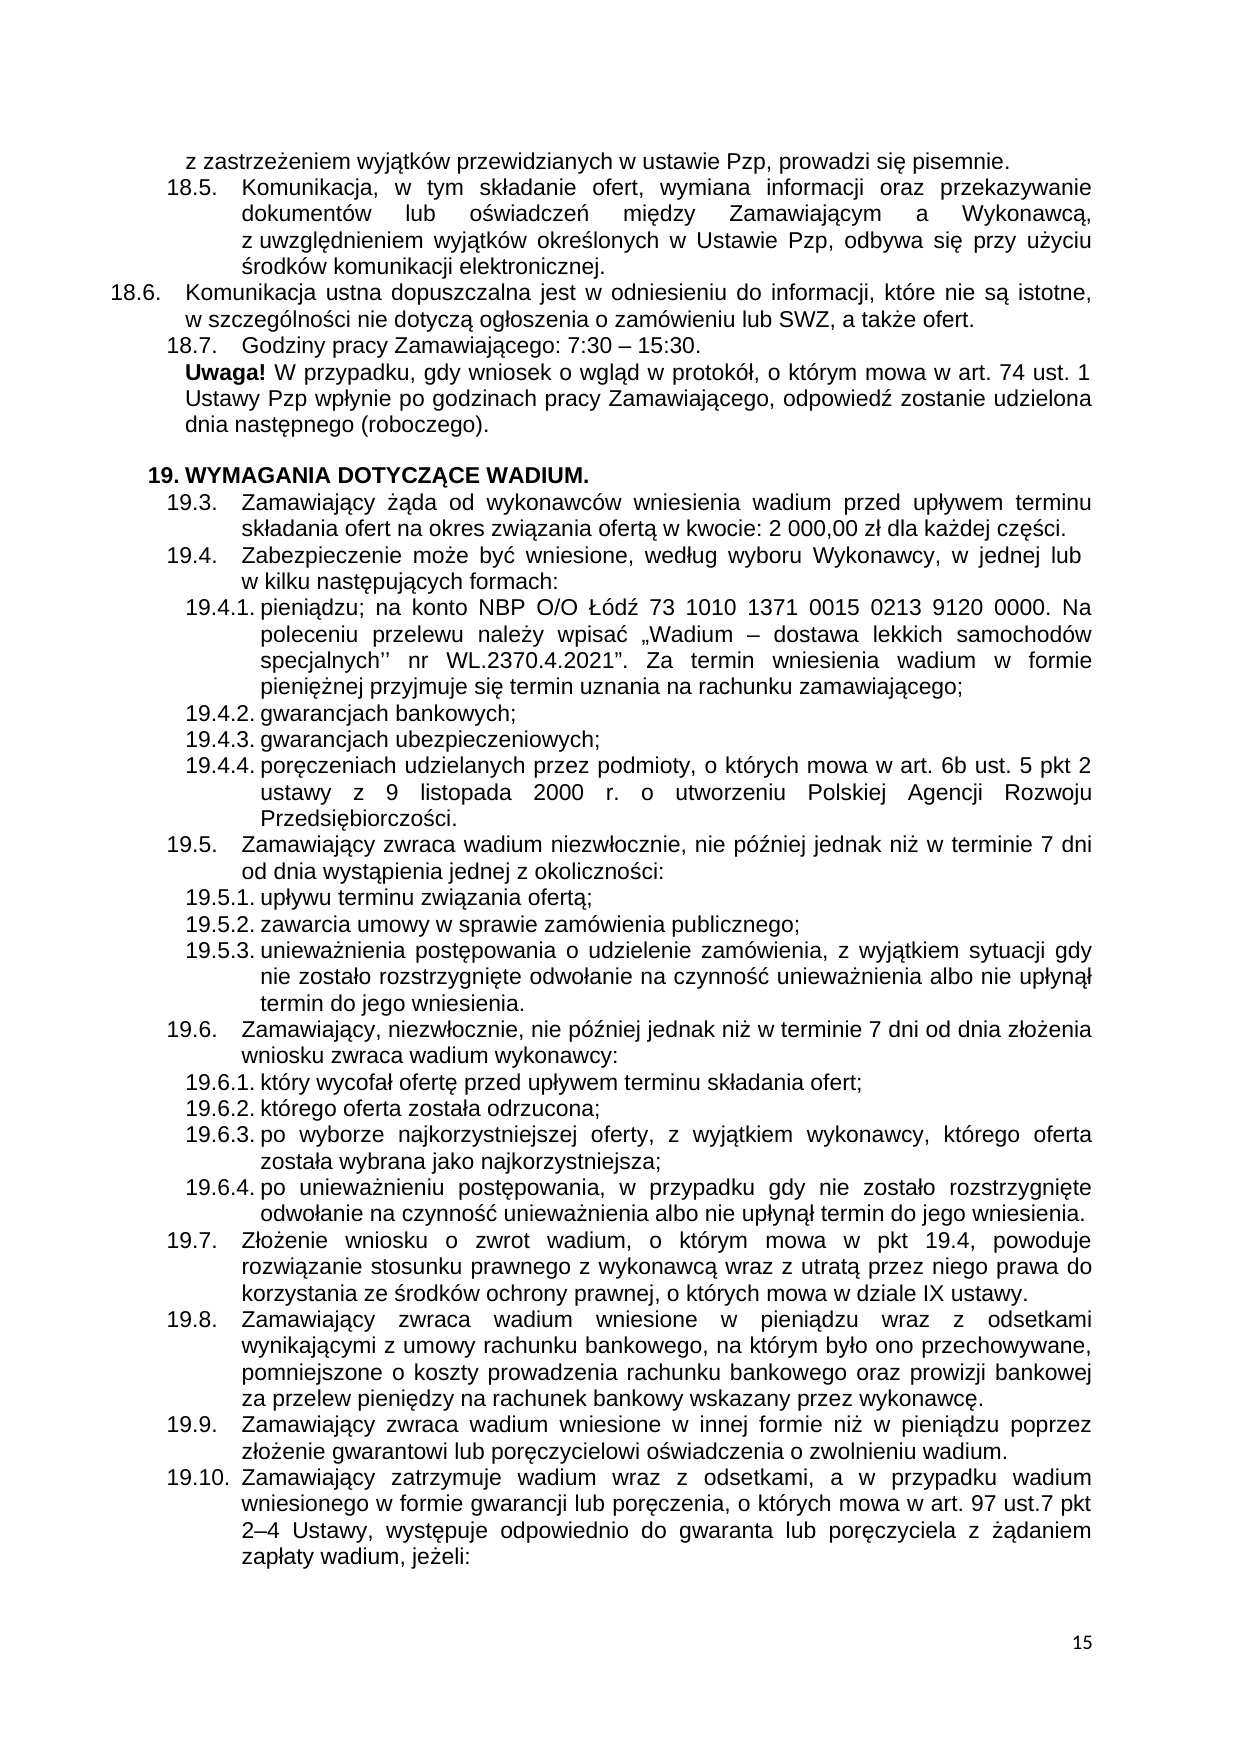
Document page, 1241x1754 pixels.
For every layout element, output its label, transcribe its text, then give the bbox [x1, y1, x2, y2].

list który wycofał ofertę przed upływem terminu składania ofert; [185, 1069, 1093, 1095]
list upływu terminu związania ofertą; [185, 884, 1093, 911]
list Zamawiający zwraca wadium niezwłocznie, nie później jednak niż w terminie 7 dni od dnia wystąpienia jednej z okoliczności: [166, 831, 1093, 884]
list Zamawiający zatrzymuje wadium wraz z odsetkami, a w przypadku wadium wniesionego w formie gwarancji lub poręczenia, o których mowa w art. 97 ust.7 pkt 2–4 Ustawy, występuje odpowiednio do gwaranta lub poręczyciela z żądaniem zapłaty wadium, jeżeli: [166, 1464, 1093, 1569]
list Komunikacja ustna dopuszczalna jest w odniesieniu do informacji, które nie są istotne, w szczególności nie dotyczą ogłoszenia o zamówieniu lub SWZ, a także ofert. [110, 279, 1093, 332]
list WYMAGANIA DOTYCZĄCE WADIUM. [148, 462, 1093, 489]
list poręczeniach udzielanych przez podmioty, o których mowa w art. 6b ust. 5 pkt 2 ustawy z 9 listopada 2000 r. o utworzeniu Polskiej Agencji Rozwoju Przedsiębiorczości. [185, 752, 1093, 831]
list po unieważnieniu postępowania, w przypadku gdy nie zostało rozstrzygnięte odwołanie na czynność unieważnienia albo nie upłynął termin do jego wniesienia. [185, 1174, 1093, 1227]
list z zastrzeżeniem wyjątków przewidzianych w ustawie Pzp, prowadzi się pisemnie. [185, 148, 1093, 174]
list gwarancjach bankowych; [185, 700, 1093, 726]
list Zamawiający zwraca wadium wniesione w innej formie niż w pieniądzu poprzez złożenie gwarantowi lub poręczycielowi oświadczenia o zwolnieniu wadium. [166, 1411, 1093, 1464]
list unieważnienia postępowania o udzielenie zamówienia, z wyjątkiem sytuacji gdy nie zostało rozstrzygnięte odwołanie na czynność unieważnienia albo nie upłynął termin do jego wniesienia. [185, 937, 1093, 1016]
list Zabezpieczenie może być wniesione, według wyboru Wykonawcy, w jednej lub w kilku następujących formach: [166, 542, 1093, 594]
list zawarcia umowy w sprawie zamówienia publicznego; [185, 911, 1093, 937]
list Złożenie wniosku o zwrot wadium, o którym mowa w pkt 19.4, powoduje rozwiązanie stosunku prawnego z wykonawcą wraz z utratą przez niego prawa do korzystania ze środków ochrony prawnej, o których mowa w dziale IX ustawy. [166, 1227, 1093, 1306]
list po wyborze najkorzystniejszej oferty, z wyjątkiem wykonawcy, którego oferta została wybrana jako najkorzystniejsza; [185, 1121, 1093, 1174]
list Zamawiający zwraca wadium wniesione w pieniądzu wraz z odsetkami wynikającymi z umowy rachunku bankowego, na którym było ono przechowywane, pomniejszone o koszty prowadzenia rachunku bankowego oraz prowizji bankowej za przelew pieniędzy na rachunek bankowy wskazany przez wykonawcę. [166, 1306, 1093, 1411]
list pieniądzu; na konto NBP O/O Łódź 73 1010 1371 0015 0213 9120 0000. Na poleceniu przelewu należy wpisać „Wadium – dostawa lekkich samochodów specjalnych’’ nr WL.2370.4.2021”. Za termin wniesienia wadium w formie pieniężnej przyjmuje się termin uznania na rachunku zamawiającego; [185, 594, 1093, 700]
list Zamawiający żąda od wykonawców wniesienia wadium przed upływem terminu składania ofert na okres związania ofertą w kwocie: 2 000,00 zł dla każdej części. [166, 489, 1093, 542]
list Godziny pracy Zamawiającego: 7:30 – 15:30. [166, 332, 1093, 358]
list Zamawiający, niezwłocznie, nie później jednak niż w terminie 7 dni od dnia złożenia wniosku zwraca wadium wykonawcy: [166, 1016, 1093, 1069]
list gwarancjach ubezpieczeniowych; [185, 726, 1093, 752]
list Komunikacja, w tym składanie ofert, wymiana informacji oraz przekazywanie dokumentów lub oświadczeń między Zamawiającym a Wykonawcą, z uwzględnieniem wyjątków określonych w Ustawie Pzp, odbywa się przy użyciu środków komunikacji elektronicznej. [166, 174, 1093, 279]
text Uwaga! W przypadku, gdy wniosek o wgląd w protokół, o którym mowa w art. 74 ust. 1 Ustawy Pzp wpłynie po godzinach pracy Zamawiającego, odpowiedź zostanie udzielona dnia następnego (roboczego). [148, 358, 1093, 437]
list którego oferta została odrzucona; [185, 1095, 1093, 1121]
